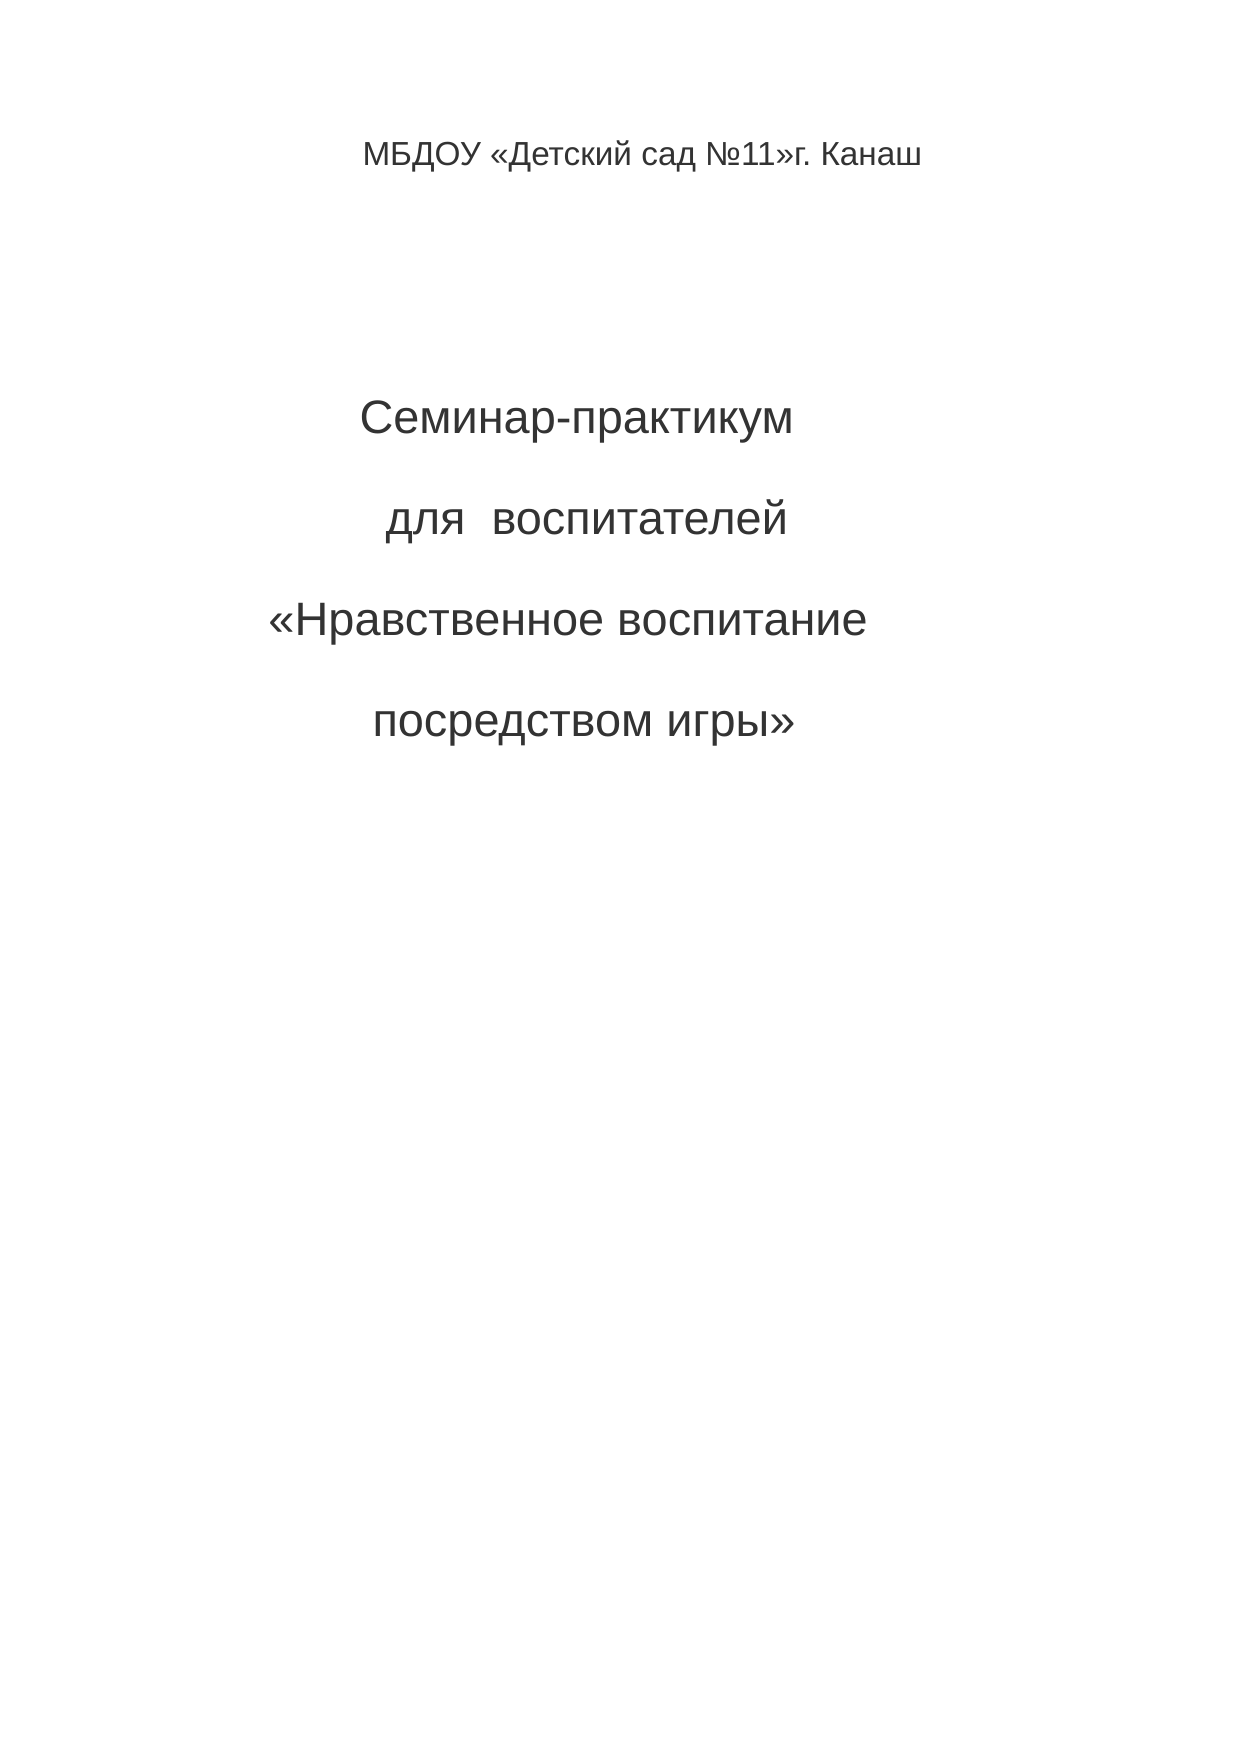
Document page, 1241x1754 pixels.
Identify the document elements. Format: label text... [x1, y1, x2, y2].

text для воспитателей [177, 491, 1152, 544]
text посредством игры» [177, 692, 1152, 746]
text Семинар-практикум [177, 390, 1152, 444]
text «Нравственное воспитание [177, 591, 1152, 645]
text МБДОУ «Детский сад №11»г. Канаш [177, 134, 1152, 172]
